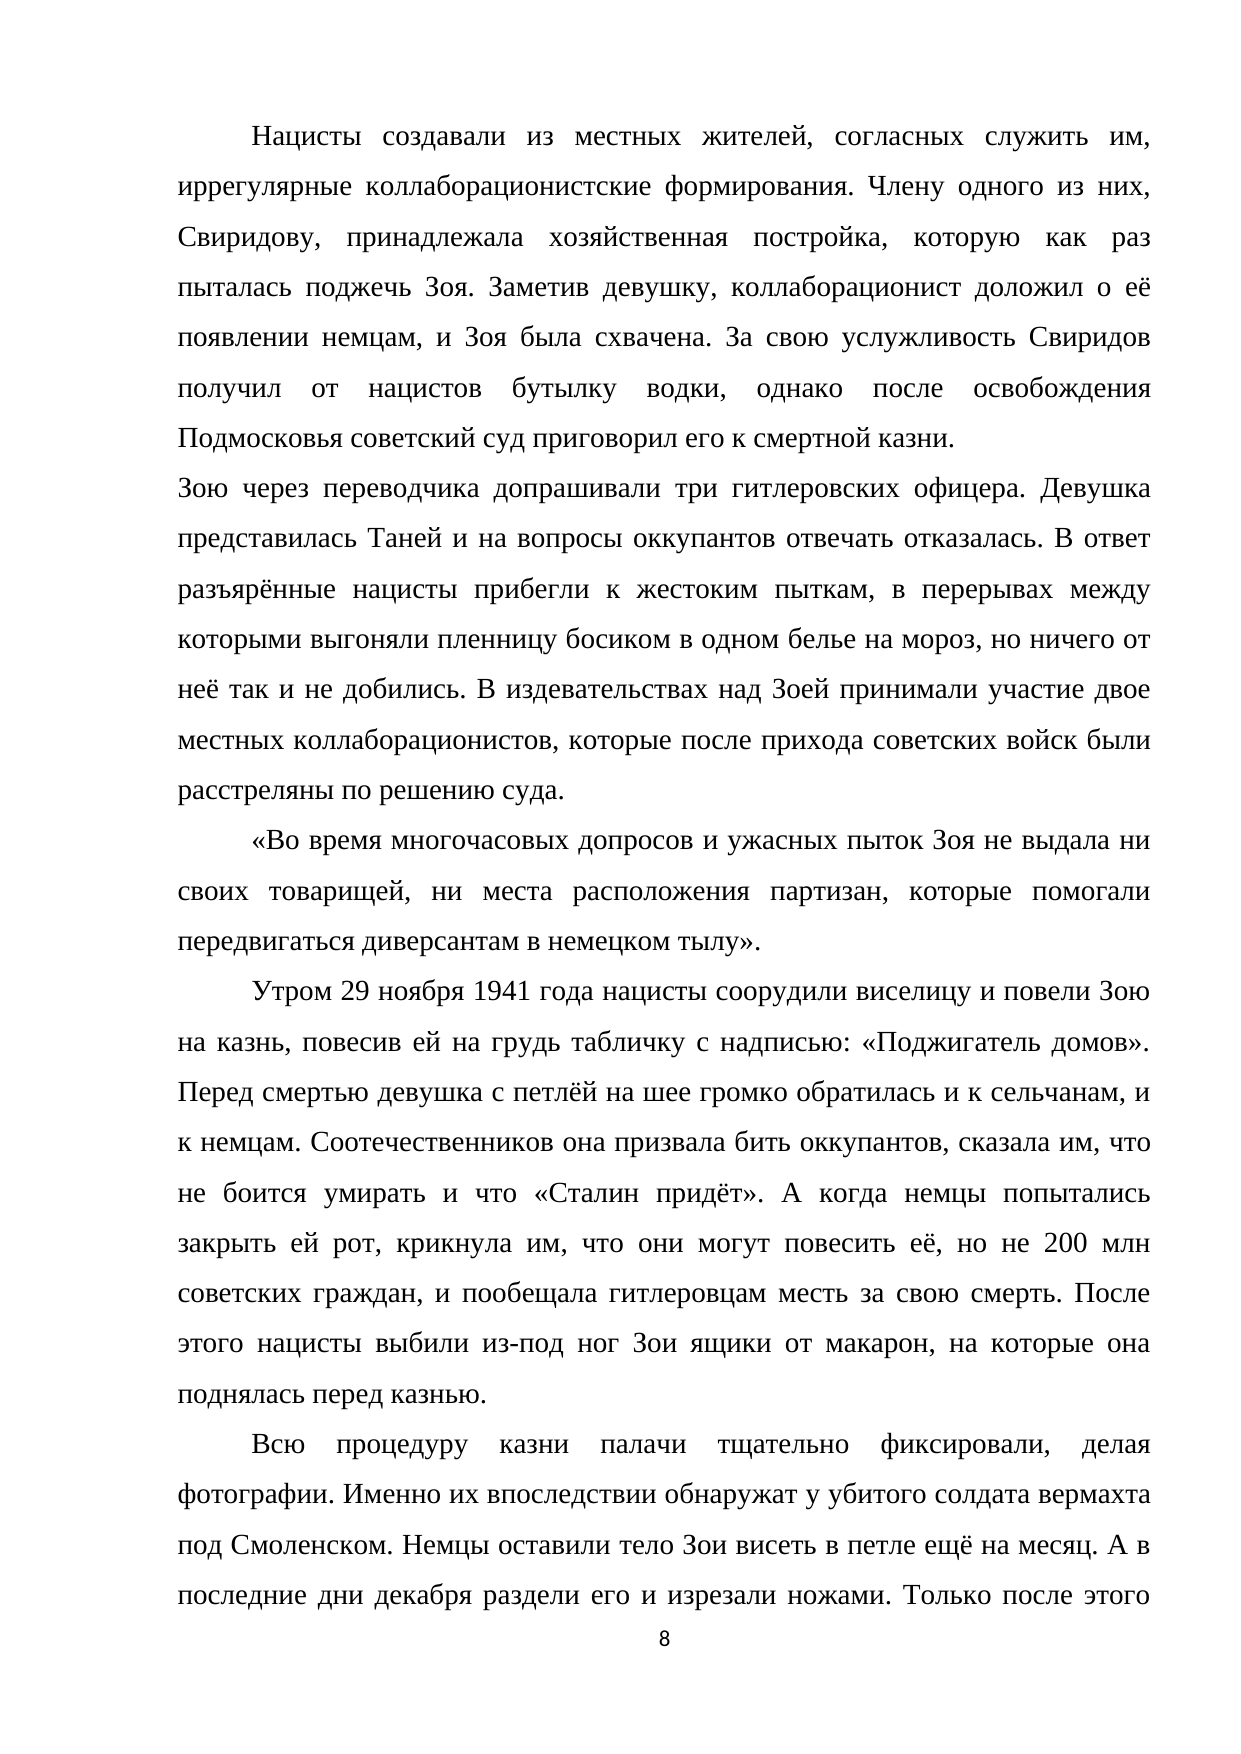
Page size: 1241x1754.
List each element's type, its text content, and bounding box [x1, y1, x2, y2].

text Зою через переводчика допрашивали три гитлеровских офицера. Девушка представилась Таней и на вопросы оккупантов отвечать отказалась. В ответ разъярённые нацисты прибегли к жестоким пыткам, в перерывах между которыми выгоняли пленницу босиком в одном белье на мороз, но ничего от неё так и не добились. В издевательствах над Зоей принимали участие двое местных коллаборационистов, которые после прихода советских войск были расстреляны по решению суда. [177, 470, 1152, 806]
text Утром 29 ноября 1941 года нацисты соорудили виселицу и повели Зою на казнь, повесив ей на грудь табличку с надписью: «Поджигатель домов». Перед смертью девушка с петлёй на шее громко обратилась и к сельчанам, и к немцам. Соотечественников она призвала бить оккупантов, сказала им, что не боится умирать и что «Сталин придёт». А когда немцы попытались закрыть ей рот, крикнула им, что они могут повесить её, но не 200 млн советских граждан, и пообещала гитлеровцам месть за свою смерть. После этого нацисты выбили из-под ног Зои ящики от макарон, на которые она поднялась перед казнью. [177, 973, 1152, 1409]
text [177, 1426, 1152, 1611]
text «Во время многочасовых допросов и ужасных пыток Зоя не выдала ни своих товарищей, ни места расположения партизан, которые помогали передвигаться диверсантам в немецком тылу». [177, 822, 1152, 957]
text Нацисты создавали из местных жителей, согласных служить им, иррегулярные коллаборационистские формирования. Члену одного из них, Свиридову, принадлежала хозяйственная постройка, которую как раз пыталась поджечь Зоя. Заметив девушку, коллаборационист доложил о её появлении немцам, и Зоя была схвачена. За свою услужливость Свиридов получил от нацистов бутылку водки, однако после освобождения Подмосковья советский суд приговорил его к смертной казни. [177, 118, 1152, 453]
